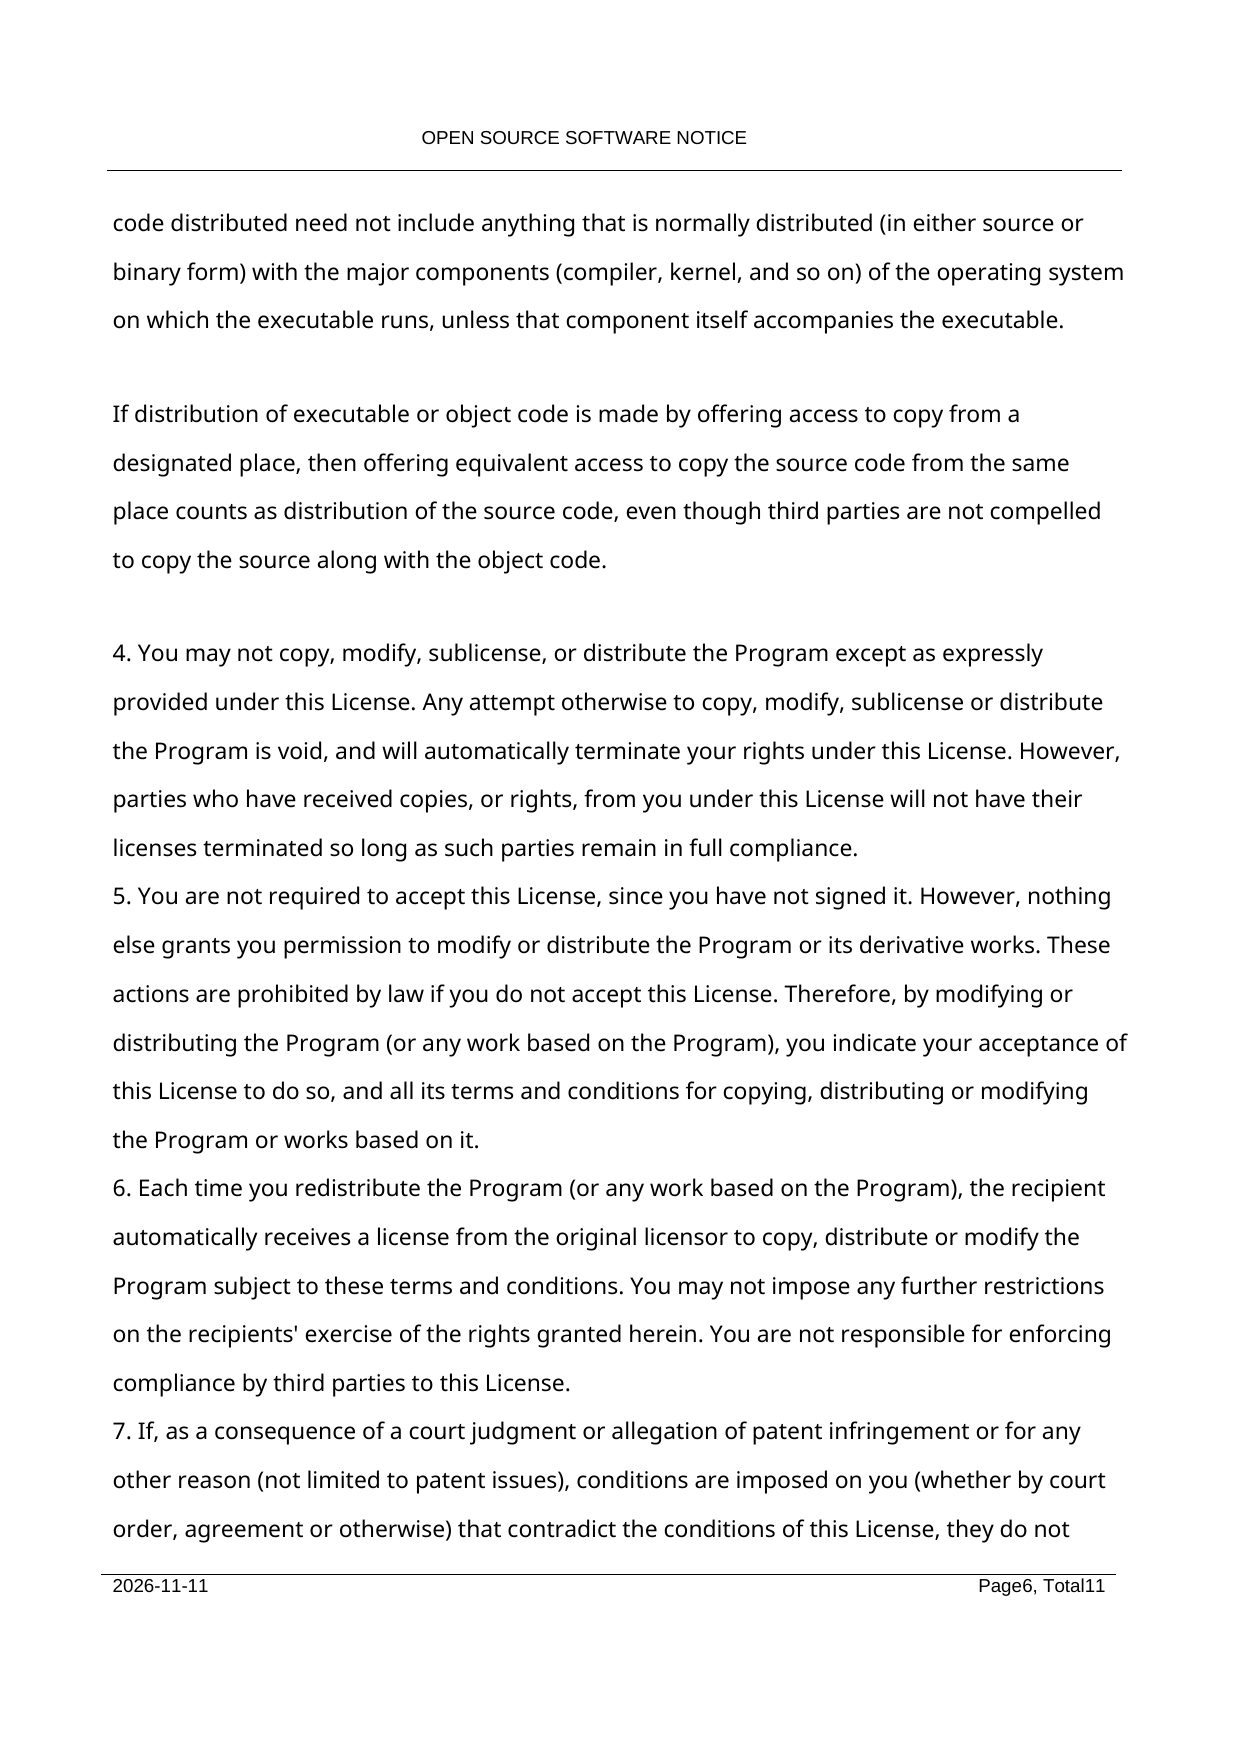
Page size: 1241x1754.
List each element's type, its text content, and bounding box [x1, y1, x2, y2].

text 5. You are not required to accept this License, since you have not signed it. However, nothing else grants you permission to modify or distribute the Program or its derivative works. These actions are prohibited by law if you do not accept this License. Therefore, by modifying or distributing the Program (or any work based on the Program), you indicate your acceptance of this License to do so, and all its terms and conditions for copying, distributing or modifying the Program or works based on it. [112, 880, 1128, 1156]
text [112, 1415, 1128, 1545]
text 4. You may not copy, modify, sublicense, or distribute the Program except as expressly provided under this License. Any attempt otherwise to copy, modify, sublicense or distribute the Program is void, and will automatically terminate your rights under this License. However, parties who have received copies, or rights, from you under this License will not have their licenses terminated so long as such parties remain in full compliance. [112, 637, 1128, 864]
text 6. Each time you redistribute the Program (or any work based on the Program), the recipient automatically receives a license from the original licensor to copy, distribute or modify the Program subject to these terms and conditions. You may not impose any further restrictions on the recipients' exercise of the rights granted herein. You are not responsible for enforcing compliance by third parties to this License. [112, 1172, 1128, 1399]
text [112, 206, 1128, 336]
text If distribution of executable or object code is made by offering access to copy from a designated place, then offering equivalent access to copy the source code from the same place counts as distribution of the source code, even though third parties are not compelled to copy the source along with the object code. [112, 397, 1128, 576]
